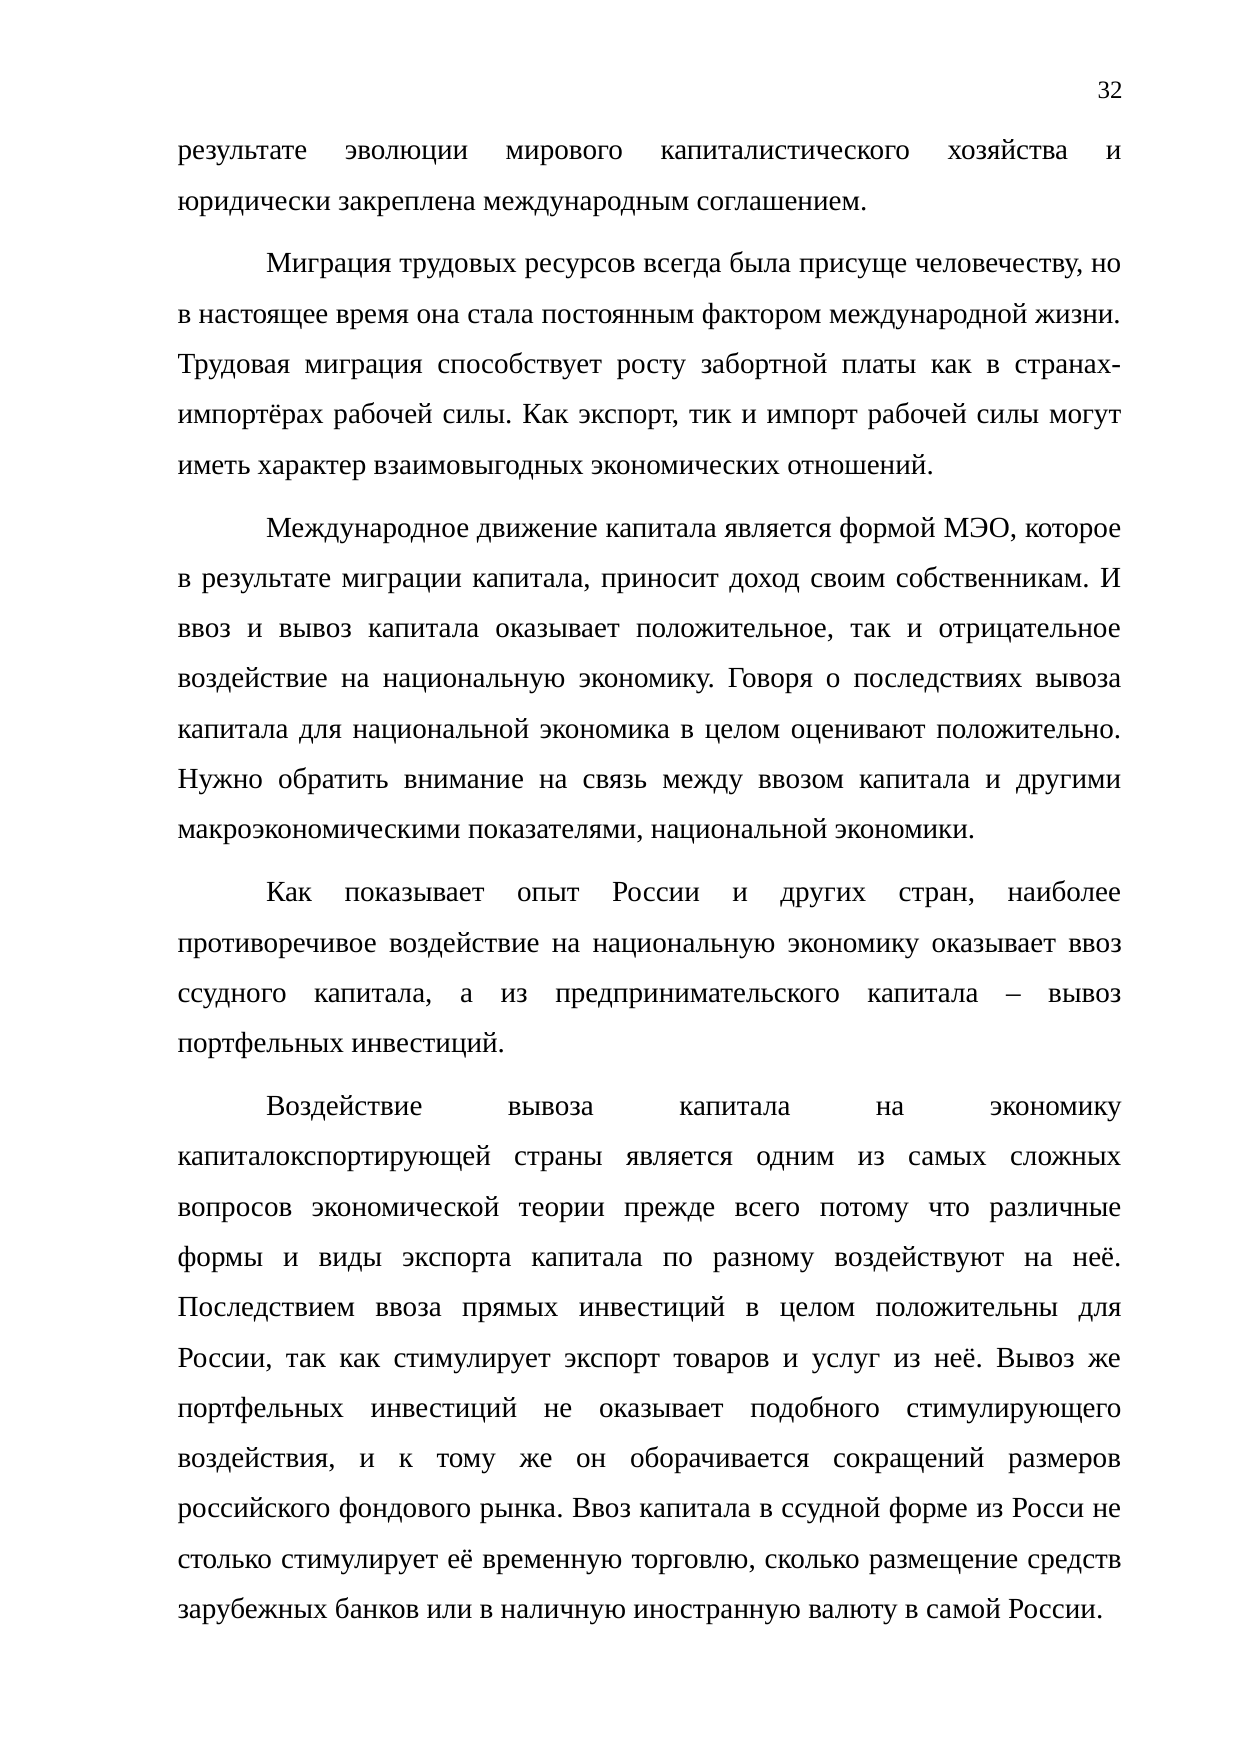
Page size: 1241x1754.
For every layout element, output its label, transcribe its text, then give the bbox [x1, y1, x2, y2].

text Воздействие вывоза капитала на экономику капиталокспортирующей страны является одним из самых сложных вопросов экономической теории прежде всего потому что различные формы и виды экспорта капитала по разному воздействуют на неё. Последствием ввоза прямых инвестиций в целом положительны для России, так как стимулирует экспорт товаров и услуг из неё. Вывоз же портфельных инвестиций не оказывает подобного стимулирующего воздействия, и к тому же он оборачивается сокращений размеров российского фондового рынка. Ввоз капитала в ссудной форме из Росси не столько стимулирует её временную торговлю, сколько размещение средств зарубежных банков или в наличную иностранную валюту в самой России. [177, 1088, 1122, 1625]
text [177, 132, 1122, 216]
text Миграция трудовых ресурсов всегда была присуще человечеству, но в настоящее время она стала постоянным фактором международной жизни. Трудовая миграция способствует росту забортной платы как в странах-импортёрах рабочей силы. Как экспорт, тик и импорт рабочей силы могут иметь характер взаимовыгодных экономических отношений. [177, 246, 1122, 480]
text Как показывает опыт России и других стран, наиболее противоречивое воздействие на национальную экономику оказывает ввоз ссудного капитала, а из предпринимательского капитала – вывоз портфельных инвестиций. [177, 874, 1122, 1059]
text Международное движение капитала является формой МЭО, которое в результате миграции капитала, приносит доход своим собственникам. И ввоз и вывоз капитала оказывает положительное, так и отрицательное воздействие на национальную экономику. Говоря о последствиях вывоза капитала для национальной экономика в целом оценивают положительно. Нужно обратить внимание на связь между ввозом капитала и другими макроэкономическими показателями, национальной экономики. [177, 510, 1122, 845]
